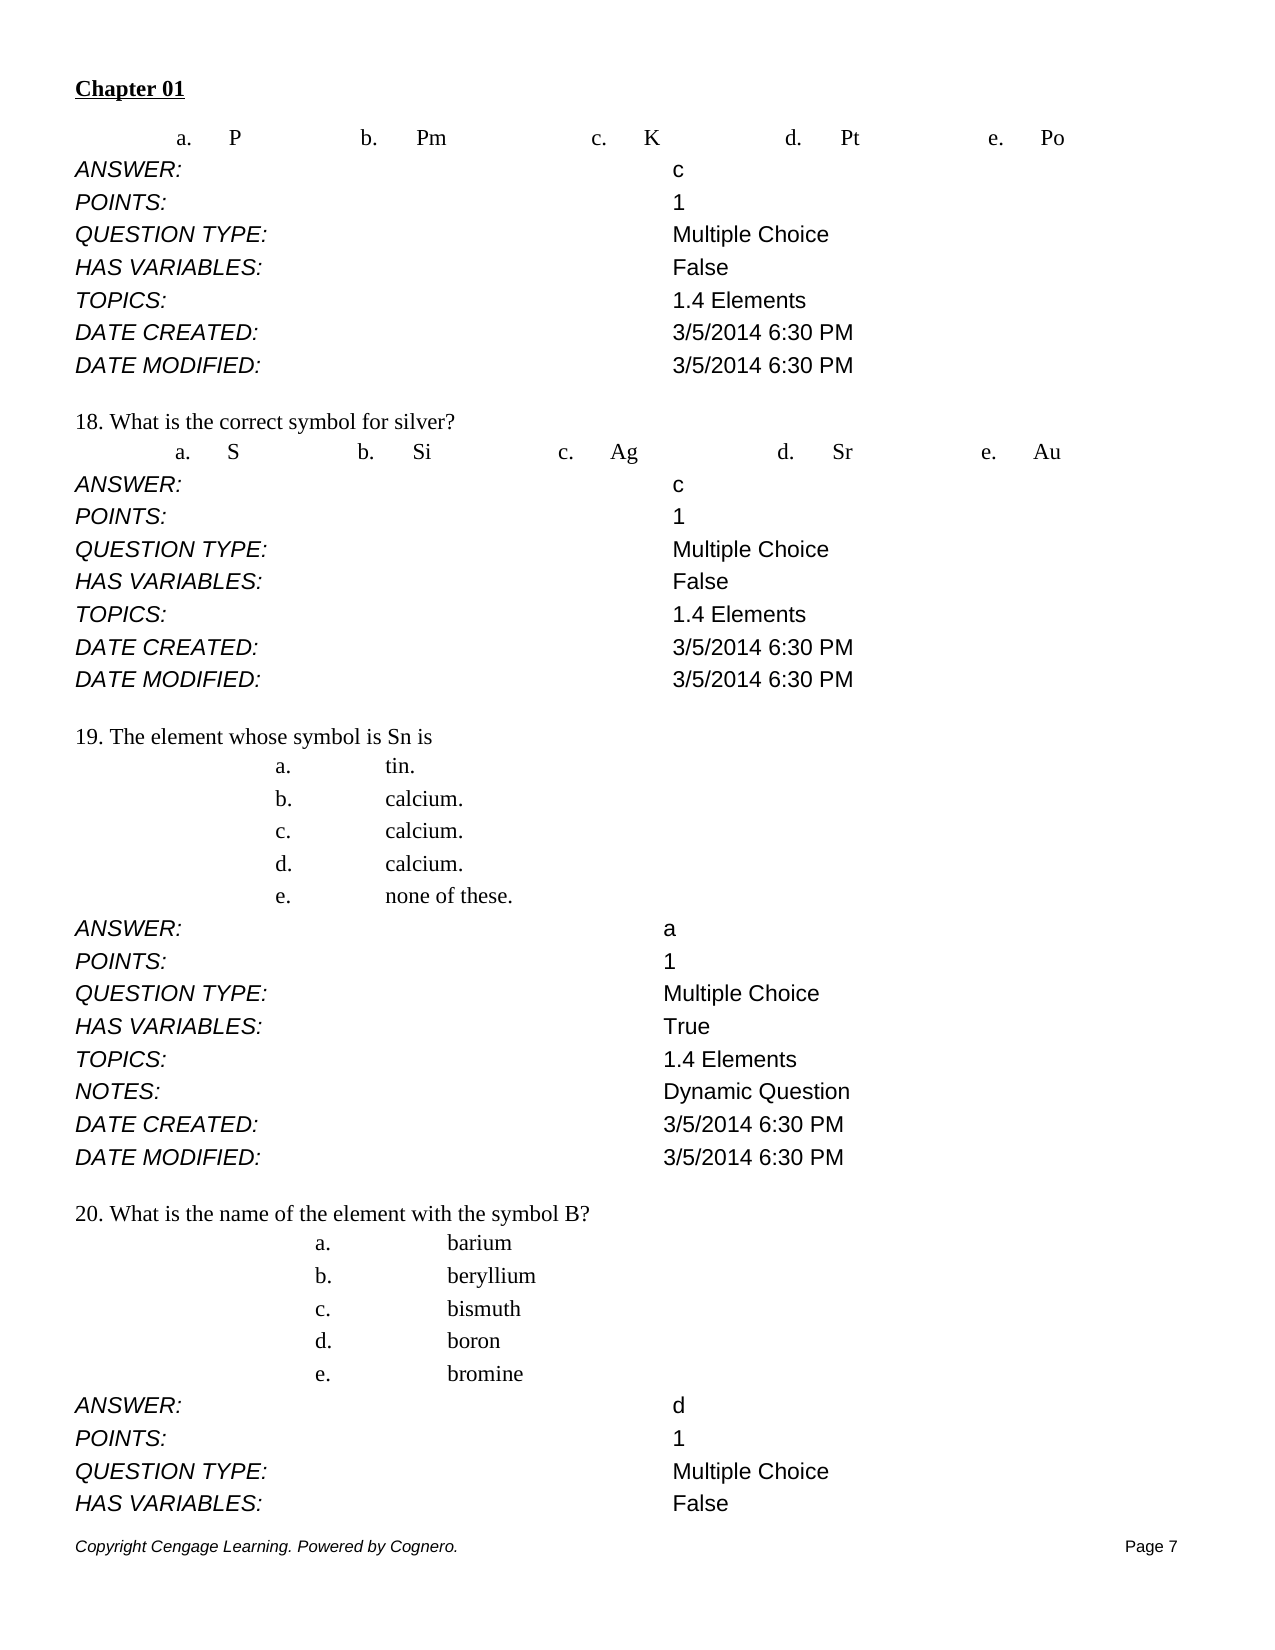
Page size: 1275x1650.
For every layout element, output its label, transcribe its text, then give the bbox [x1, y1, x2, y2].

table_header 19. The element whose symbol is Sn is [75, 723, 1200, 1173]
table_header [75, 121, 1200, 381]
table_header 18. What is the correct symbol for silver? [75, 409, 1200, 696]
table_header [75, 1200, 1200, 1520]
